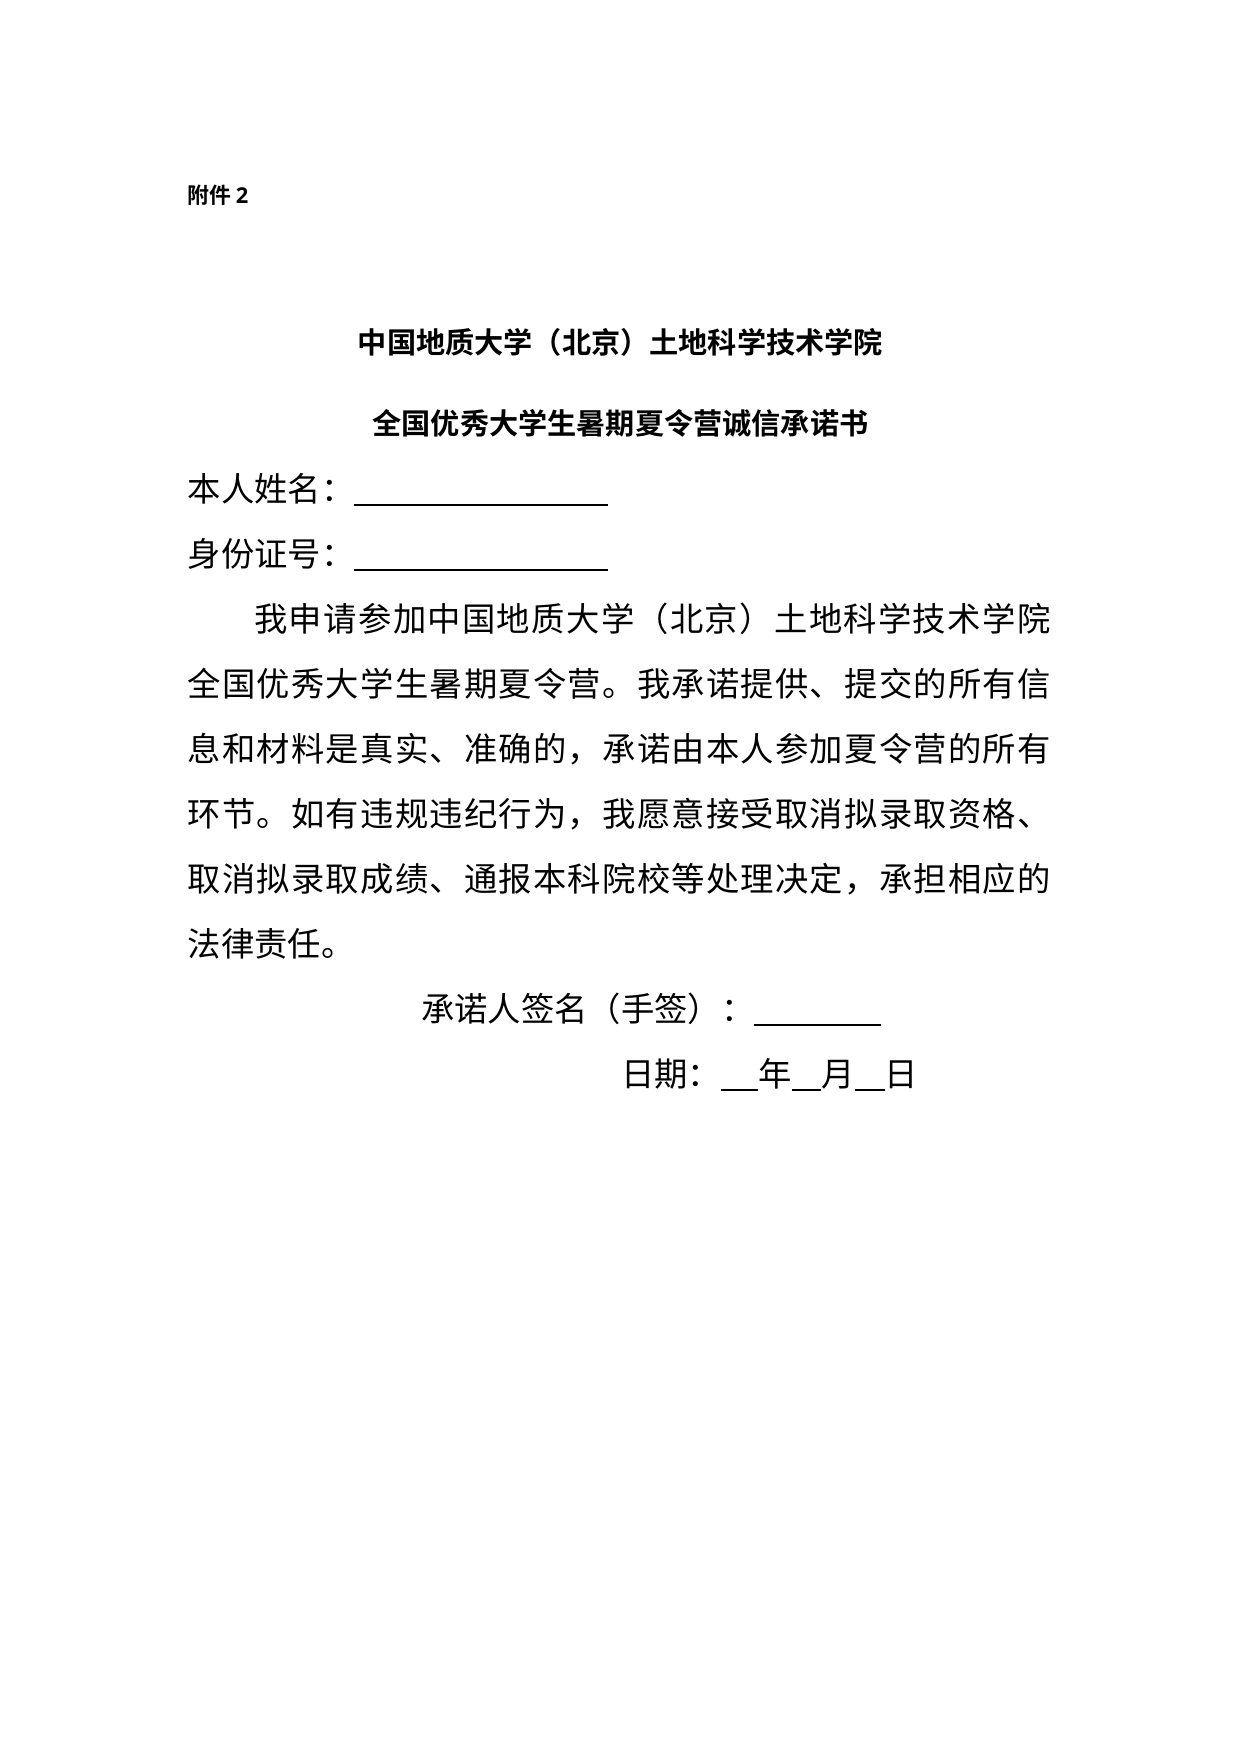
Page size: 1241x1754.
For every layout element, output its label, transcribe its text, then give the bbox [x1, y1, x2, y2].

text 本人姓名： [187, 454, 1053, 519]
text 中国地质大学（北京）土地科学技术学院 [187, 308, 1053, 373]
text 全国优秀大学生暑期夏令营诚信承诺书 [187, 389, 1053, 454]
text 身份证号： [187, 519, 1053, 584]
text 日期： 年 月 日 [187, 1039, 1053, 1104]
text 附件2 [187, 178, 1053, 211]
text 我申请参加中国地质大学（北京）土地科学技术学院全国优秀大学生暑期夏令营。我承诺提供、提交的所有信息和材料是真实、准确的，承诺由本人参加夏令营的所有环节。如有违规违纪行为，我愿意接受取消拟录取资格、取消拟录取成绩、通报本科院校等处理决定，承担相应的法律责任。 [187, 584, 1053, 974]
text 承诺人签名（手签）： [187, 974, 1053, 1039]
